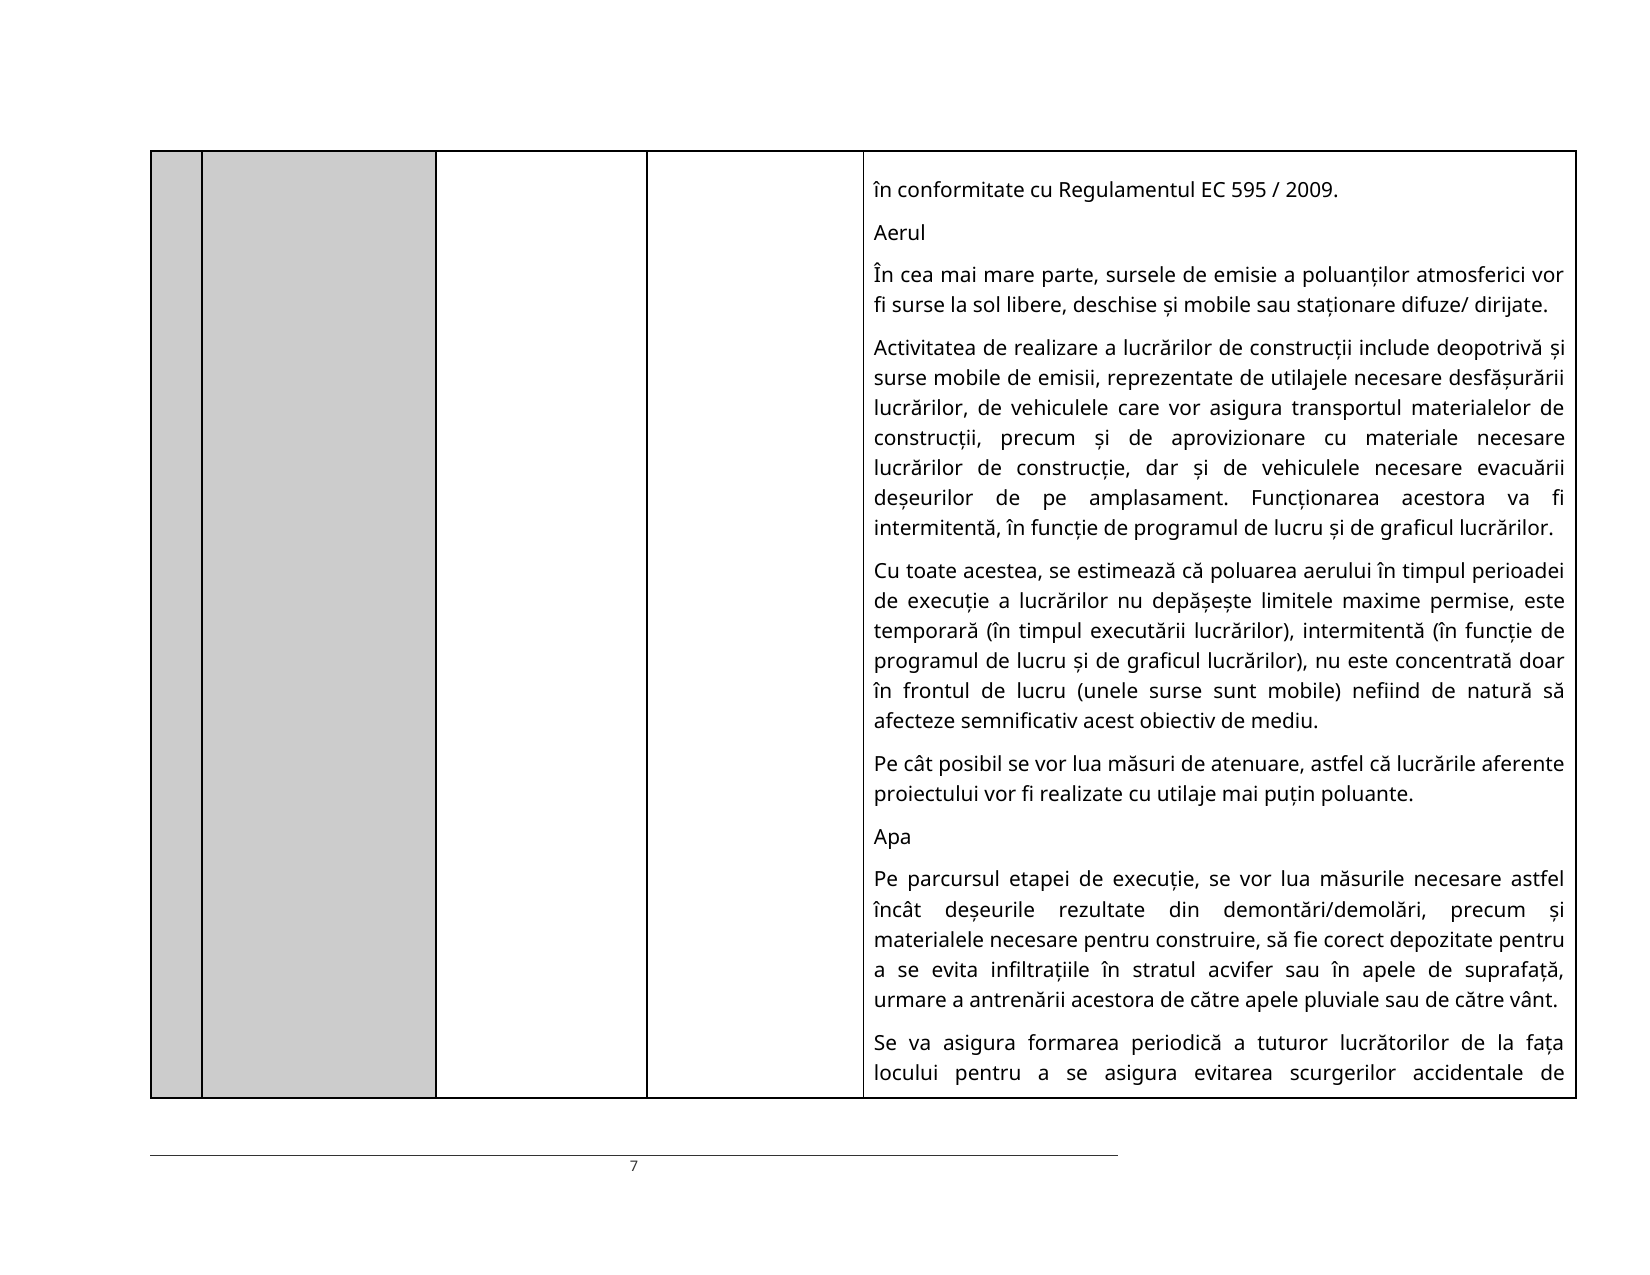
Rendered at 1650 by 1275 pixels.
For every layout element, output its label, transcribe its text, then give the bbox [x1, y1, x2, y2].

table_cell X [437, 152, 646, 1097]
table_cell [648, 152, 863, 1097]
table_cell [864, 152, 1575, 1097]
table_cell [203, 152, 435, 1097]
table_cell 5 [152, 152, 201, 1097]
